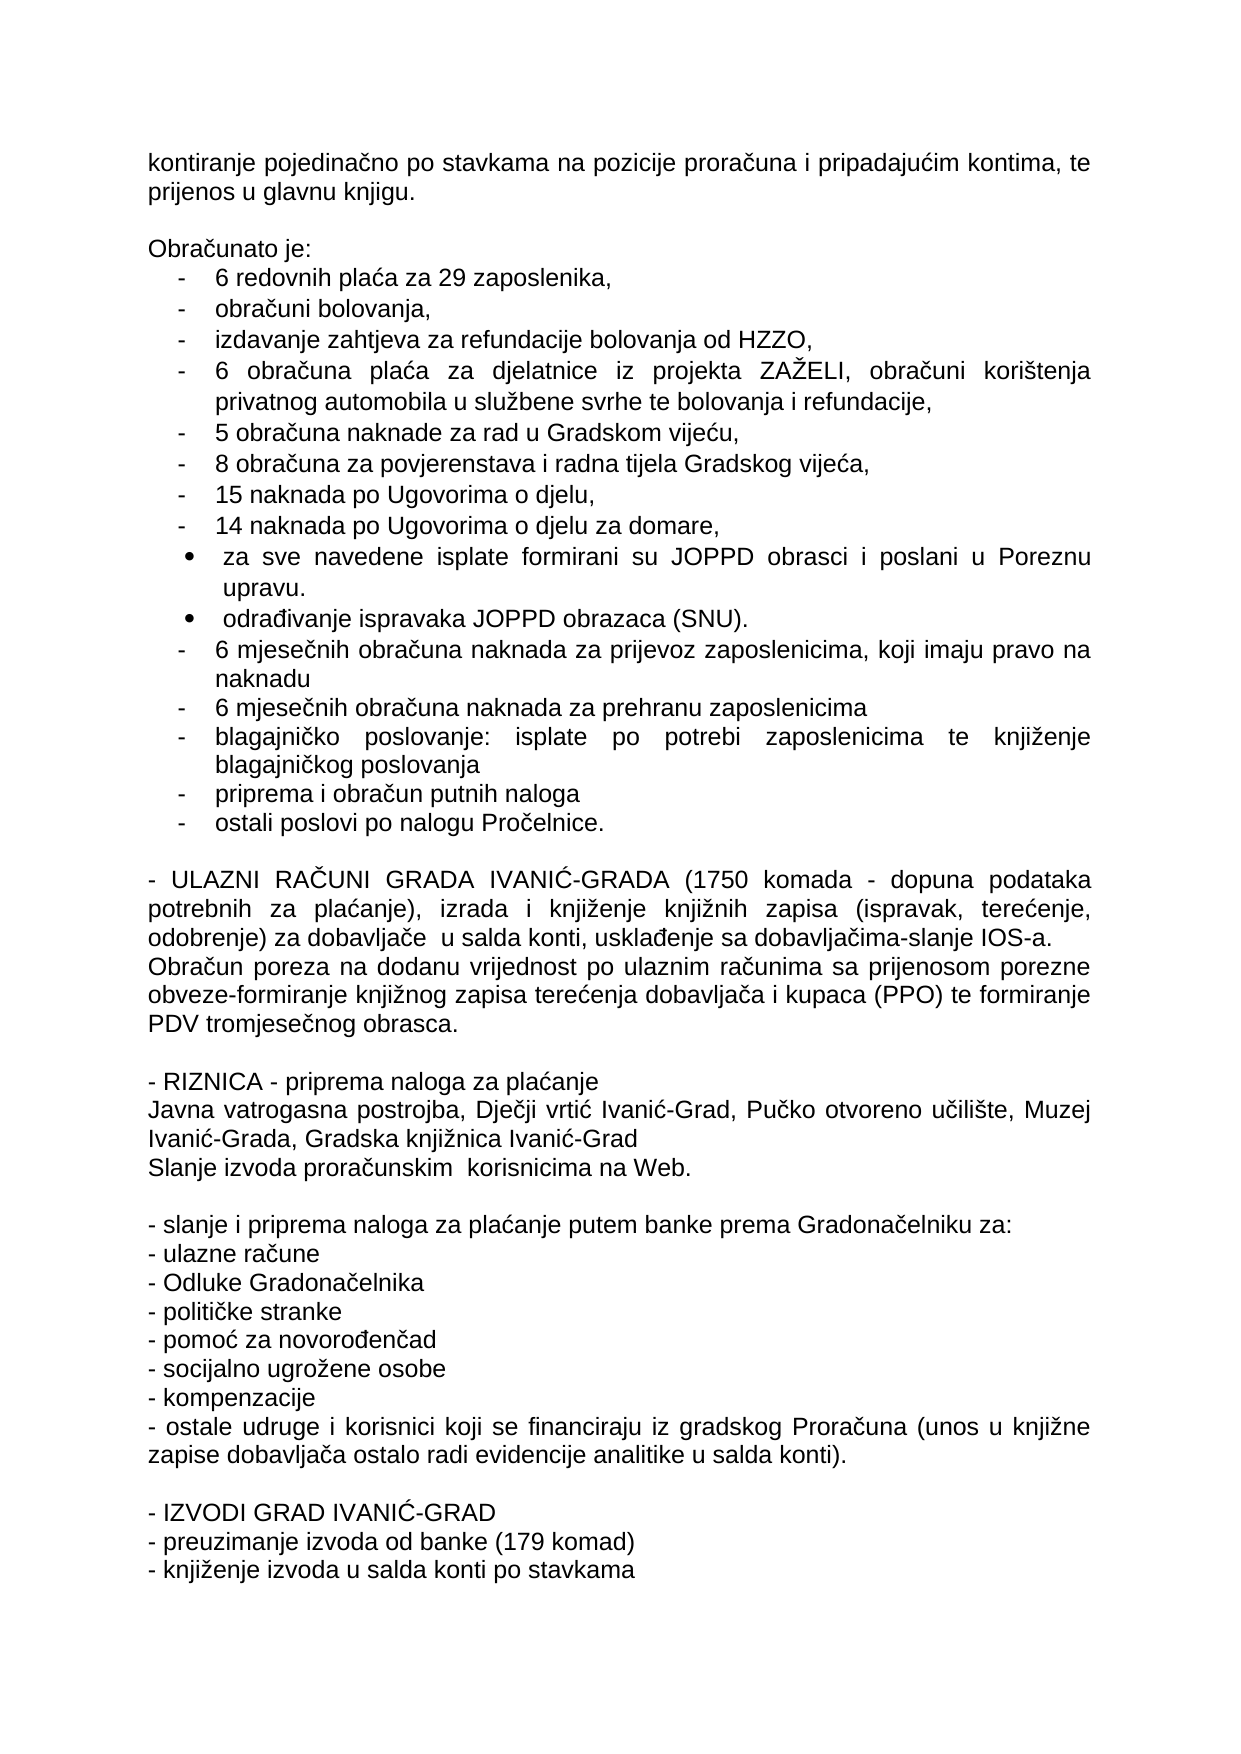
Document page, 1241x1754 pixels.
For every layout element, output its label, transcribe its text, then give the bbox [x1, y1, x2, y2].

text Javna vatrogasna postrojba, Dječji vrtić Ivanić-Grad, Pučko otvoreno učilište, Muzej Ivanić-Grada, Gradska knjižnica Ivanić-Grad [148, 1095, 1092, 1153]
text - Odluke Gradonačelnika [148, 1268, 1092, 1297]
list ostali poslovi po nalogu Pročelnice. [177, 808, 1092, 837]
text Slanje izvoda proračunskim korisnicima na Web. [148, 1153, 1092, 1182]
text - socijalno ugrožene osobe [148, 1354, 1092, 1383]
text Obračun poreza na dodanu vrijednost po ulaznim računima sa prijenosom porezne obveze-formiranje knjižnog zapisa terećenja dobavljača i kupaca (PPO) te formiranje PDV tromjesečnog obrasca. [148, 952, 1092, 1038]
text - političke stranke [148, 1297, 1092, 1325]
text - IZVODI GRAD IVANIĆ-GRAD [148, 1498, 1092, 1527]
text - RIZNICA - priprema naloga za plaćanje [148, 1067, 1092, 1095]
list 15 naknada po Ugovorima o djelu, [177, 480, 1092, 509]
list 14 naknada po Ugovorima o djelu za domare, [177, 511, 1092, 540]
text - kompenzacije [148, 1383, 1092, 1412]
text - knjiženje izvoda u salda konti po stavkama [148, 1555, 1092, 1584]
list 6 mjesečnih obračuna naknada za prehranu zaposlenicima [177, 693, 1092, 722]
list 6 redovnih plaća za 29 zaposlenika, [177, 263, 1092, 291]
list izdavanje zahtjeva za refundacije bolovanja od HZZO, [177, 325, 1092, 353]
list 5 obračuna naknade za rad u Gradskom vijeću, [177, 418, 1092, 447]
list 8 obračuna za povjerenstava i radna tijela Gradskog vijeća, [177, 449, 1092, 478]
text Obračunato je: [148, 234, 1092, 263]
text - ulazne račune [148, 1239, 1092, 1268]
list priprema i obračun putnih naloga [177, 779, 1092, 808]
text - preuzimanje izvoda od banke (179 komad) [148, 1527, 1092, 1555]
list odrađivanje ispravaka JOPPD obrazaca (SNU). [185, 604, 1092, 633]
list 6 obračuna plaća za djelatnice iz projekta ZAŽELI, obračuni korištenja privatnog automobila u službene svrhe te bolovanja i refundacije, [177, 356, 1092, 416]
text - ULAZNI RAČUNI GRADA IVANIĆ-GRADA (1750 komada - dopuna podataka potrebnih za plaćanje), izrada i knjiženje knjižnih zapisa (ispravak, terećenje, odobrenje) za dobavljače u salda konti, usklađenje sa dobavljačima-slanje IOS-a. [148, 865, 1092, 952]
list za sve navedene isplate formirani su JOPPD obrasci i poslani u Poreznu upravu. [185, 542, 1092, 602]
text - slanje i priprema naloga za plaćanje putem banke prema Gradonačelniku za: [148, 1210, 1092, 1239]
list 6 mjesečnih obračuna naknada za prijevoz zaposlenicima, koji imaju pravo na naknadu [177, 635, 1092, 693]
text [148, 148, 1092, 205]
text - ostale udruge i korisnici koji se financiraju iz gradskog Proračuna (unos u knjižne zapise dobavljača ostalo radi evidencije analitike u salda konti). [148, 1412, 1092, 1469]
list obračuni bolovanja, [177, 294, 1092, 322]
text - pomoć za novorođenčad [148, 1325, 1092, 1354]
list blagajničko poslovanje: isplate po potrebi zaposlenicima te knjiženje blagajničkog poslovanja [177, 722, 1092, 779]
